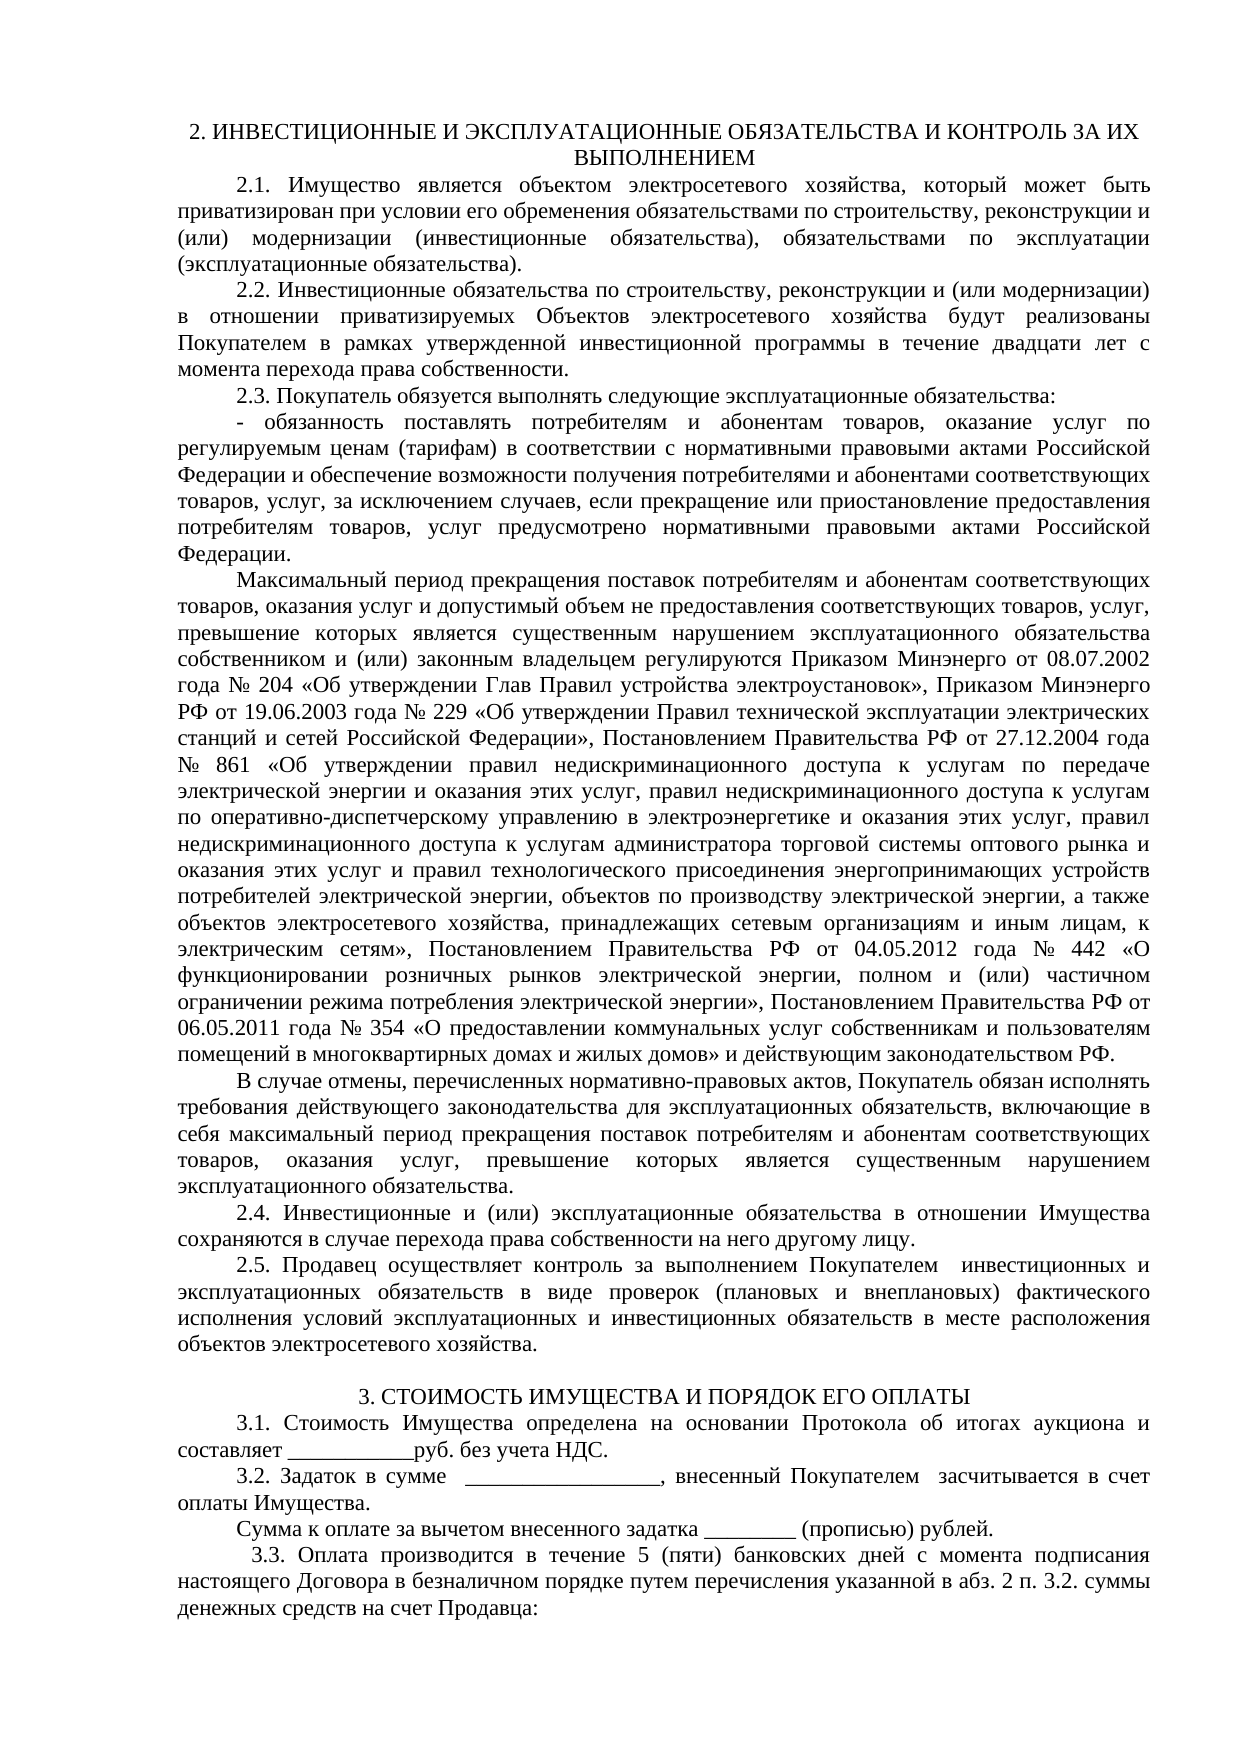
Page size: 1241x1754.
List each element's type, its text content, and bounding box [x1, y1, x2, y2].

text 2.4. Инвестиционные и (или) эксплуатационные обязательства в отношении Имущества сохраняются в случае перехода права собственности на него другому лицу. [177, 1199, 1152, 1251]
text 2.1. Имущество является объектом электросетевого хозяйства, который может быть приватизирован при условии его обременения обязательствами по строительству, реконструкции и (или) модернизации (инвестиционные обязательства), обязательствами по эксплуатации (эксплуатационные обязательства). [177, 171, 1152, 276]
text 2. ИНВЕСТИЦИОННЫЕ И ЭКСПЛУАТАЦИОННЫЕ ОБЯЗАТЕЛЬСТВА И КОНТРОЛЬ ЗА ИХ ВЫПОЛНЕНИЕМ [177, 118, 1152, 171]
text 2.2. Инвестиционные обязательства по строительству, реконструкции и (или модернизации) в отношении приватизируемых Объектов электросетевого хозяйства будут реализованы Покупателем в рамках утвержденной инвестиционной программы в течение двадцати лет с момента перехода права собственности. [177, 276, 1152, 382]
text - обязанность поставлять потребителям и абонентам товаров, оказание услуг по регулируемым ценам (тарифам) в соответствии с нормативными правовыми актами Российской Федерации и обеспечение возможности получения потребителями и абонентами соответствующих товаров, услуг, за исключением случаев, если прекращение или приостановление предоставления потребителям товаров, услуг предусмотрено нормативными правовыми актами Российской Федерации. [177, 408, 1152, 566]
text 3.3. Оплата производится в течение 5 (пяти) банковских дней с момента подписания настоящего Договора в безналичном порядке путем перечисления указанной в абз. 2 п. 3.2. суммы денежных средств на счет Продавца: [177, 1541, 1152, 1620]
text 2.5. Продавец осуществляет контроль за выполнением Покупателем инвестиционных и эксплуатационных обязательств в виде проверок (плановых и внеплановых) фактического исполнения условий эксплуатационных и инвестиционных обязательств в месте расположения объектов электросетевого хозяйства. [177, 1251, 1152, 1357]
text 3.1. Стоимость Имущества определена на основании Протокола об итогах аукциона и составляет ___________руб. без учета НДС. [177, 1409, 1152, 1462]
text В случае отмены, перечисленных нормативно-правовых актов, Покупатель обязан исполнять требования действующего законодательства для эксплуатационных обязательств, включающие в себя максимальный период прекращения поставок потребителям и абонентам соответствующих товаров, оказания услуг, превышение которых является существенным нарушением эксплуатационного обязательства. [177, 1067, 1152, 1199]
text Максимальный период прекращения поставок потребителям и абонентам соответствующих товаров, оказания услуг и допустимый объем не предоставления соответствующих товаров, услуг, превышение которых является существенным нарушением эксплуатационного обязательства собственником и (или) законным владельцем регулируются Приказом Минэнерго от 08.07.2002 года № 204 «Об утверждении Глав Правил устройства электроустановок», Приказом Минэнерго РФ от 19.06.2003 года № 229 «Об утверждении Правил технической эксплуатации электрических станций и сетей Российской Федерации», Постановлением Правительства РФ от 27.12.2004 года № 861 «Об утверждении правил недискриминационного доступа к услугам по передаче электрической энергии и оказания этих услуг, правил недискриминационного доступа к услугам по оперативно-диспетчерскому управлению в электроэнергетике и оказания этих услуг, правил недискриминационного доступа к услугам администратора торговой системы оптового рынка и оказания этих услуг и правил технологического присоединения энергопринимающих устройств потребителей электрической энергии, объектов по производству электрической энергии, а также объектов электросетевого хозяйства, принадлежащих сетевым организациям и иным лицам, к электрическим сетям», Постановлением Правительства РФ от 04.05.2012 года № 442 «О функционировании розничных рынков электрической энергии, полном и (или) частичном ограничении режима потребления электрической энергии», Постановлением Правительства РФ от 06.05.2011 года № 354 «О предоставлении коммунальных услуг собственникам и пользователям помещений в многоквартирных домах и жилых домов» и действующим законодательством РФ. [177, 566, 1152, 1067]
text Сумма к оплате за вычетом внесенного задатка ________ (прописью) рублей. [177, 1515, 1152, 1541]
text 3.2. Задаток в сумме _________________, внесенный Покупателем засчитывается в счет оплаты Имущества. [177, 1462, 1152, 1515]
text 3. СТОИМОСТЬ ИМУЩЕСТВА И ПОРЯДОК ЕГО ОПЛАТЫ [177, 1383, 1152, 1409]
text 2.3. Покупатель обязуется выполнять следующие эксплуатационные обязательства: [177, 382, 1152, 408]
